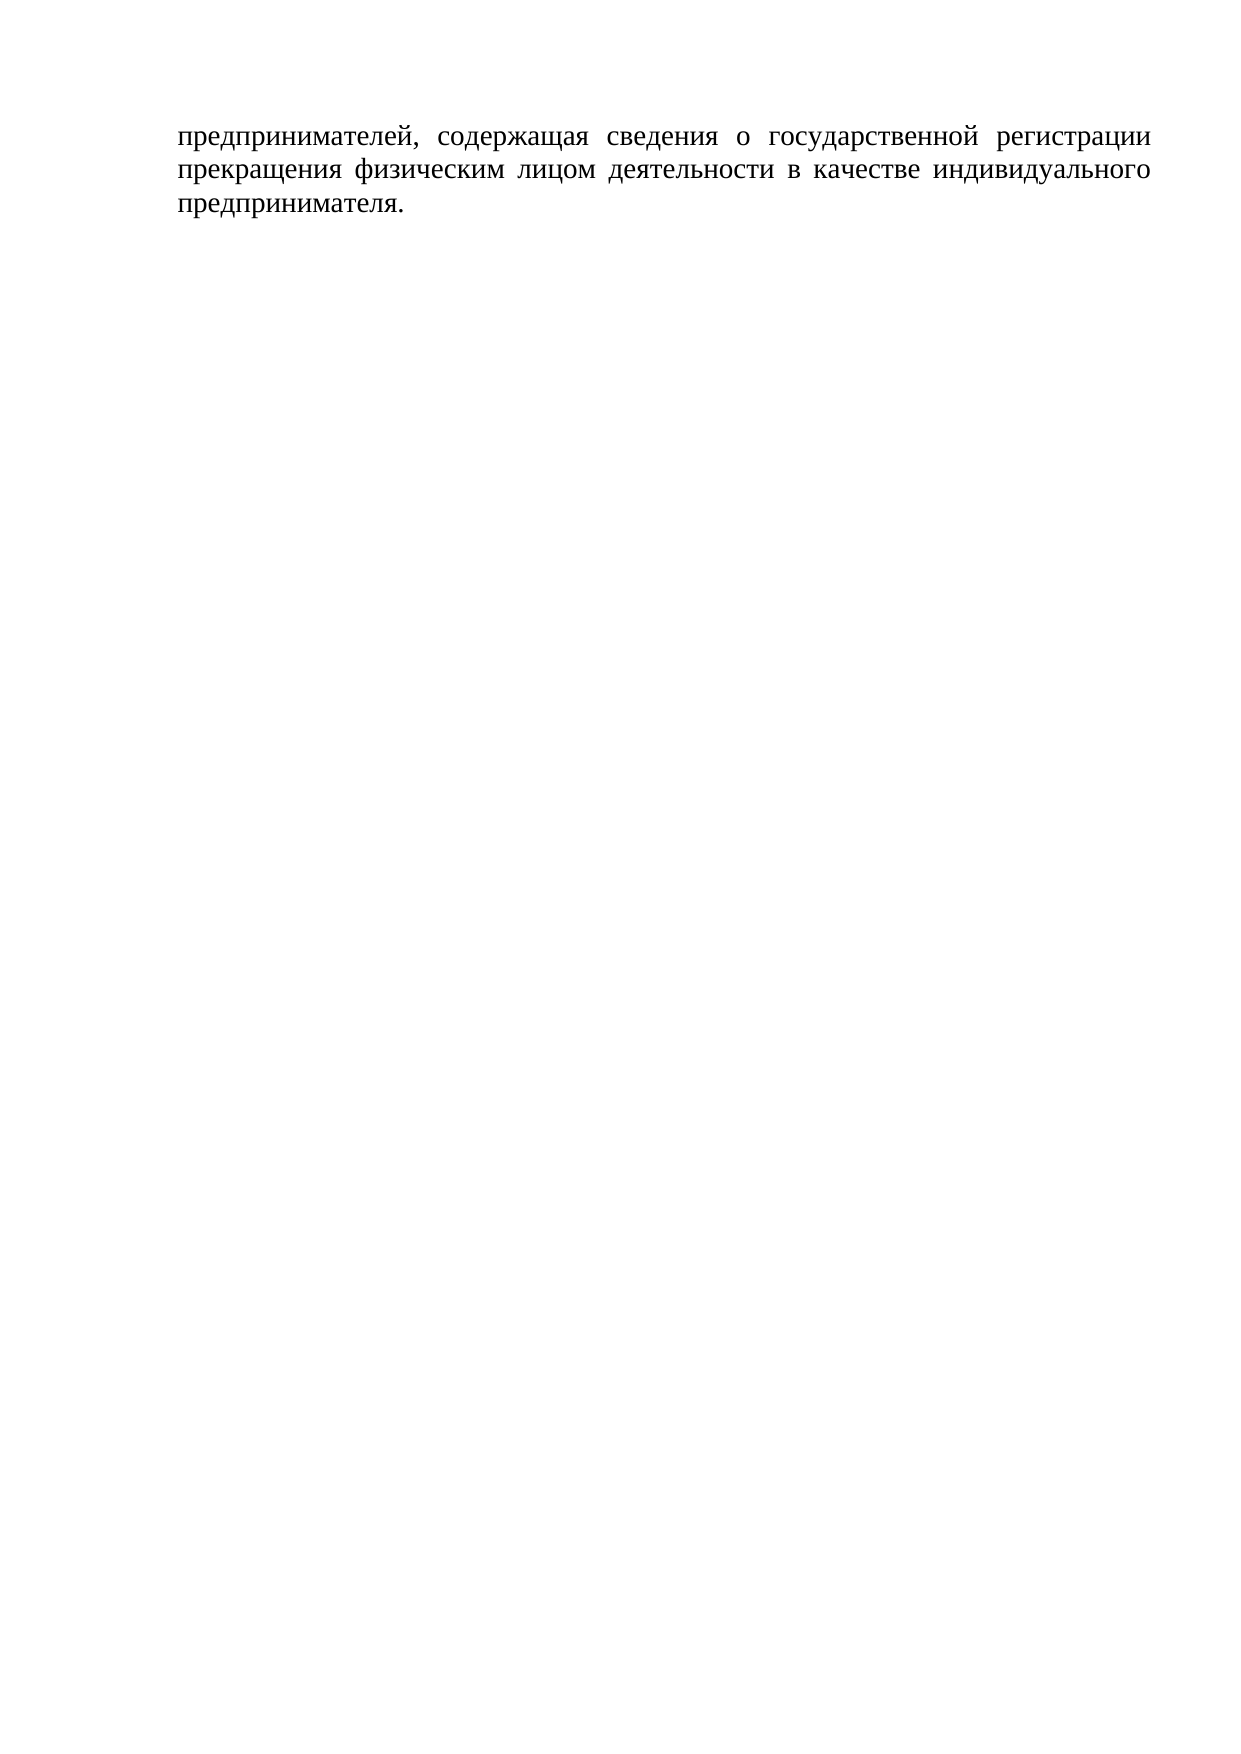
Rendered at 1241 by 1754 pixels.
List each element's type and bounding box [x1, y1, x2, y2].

text [177, 118, 1152, 219]
